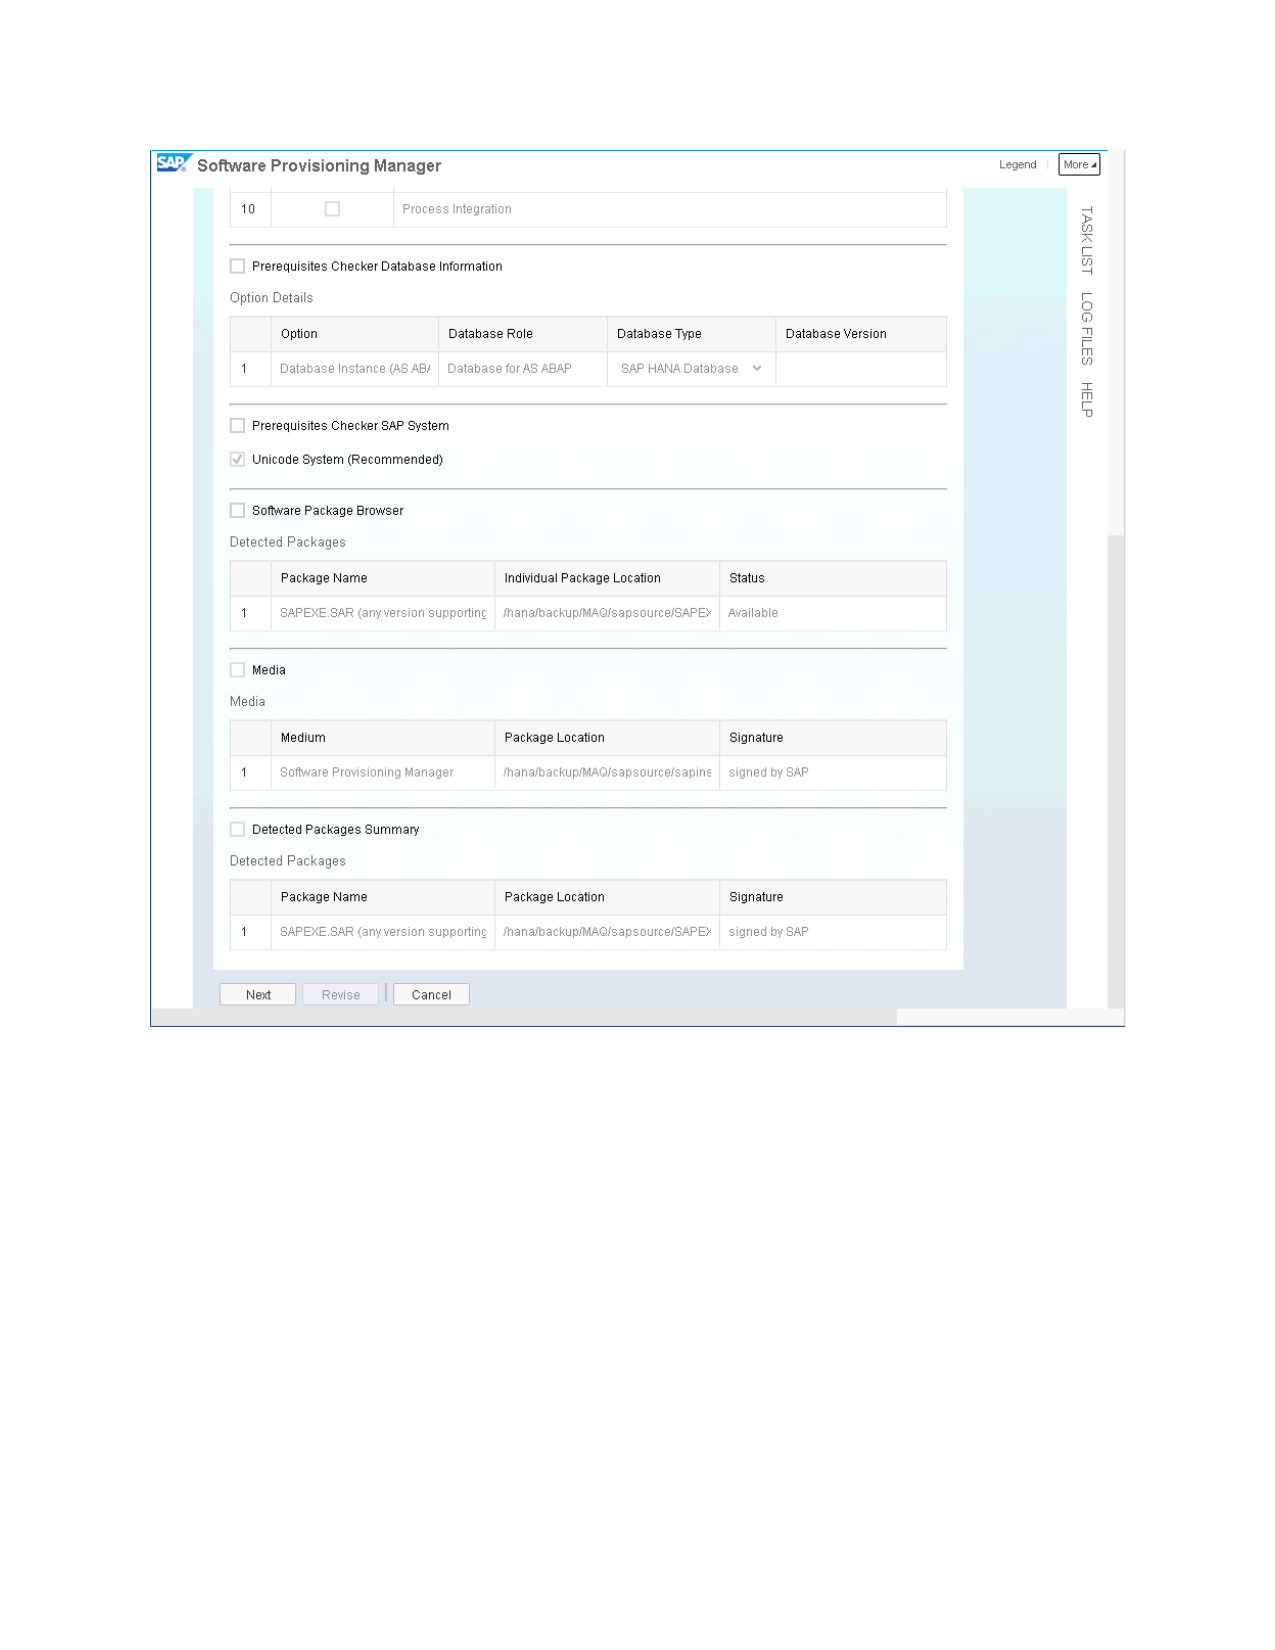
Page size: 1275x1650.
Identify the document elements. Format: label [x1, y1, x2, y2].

picture [150, 150, 1125, 1027]
